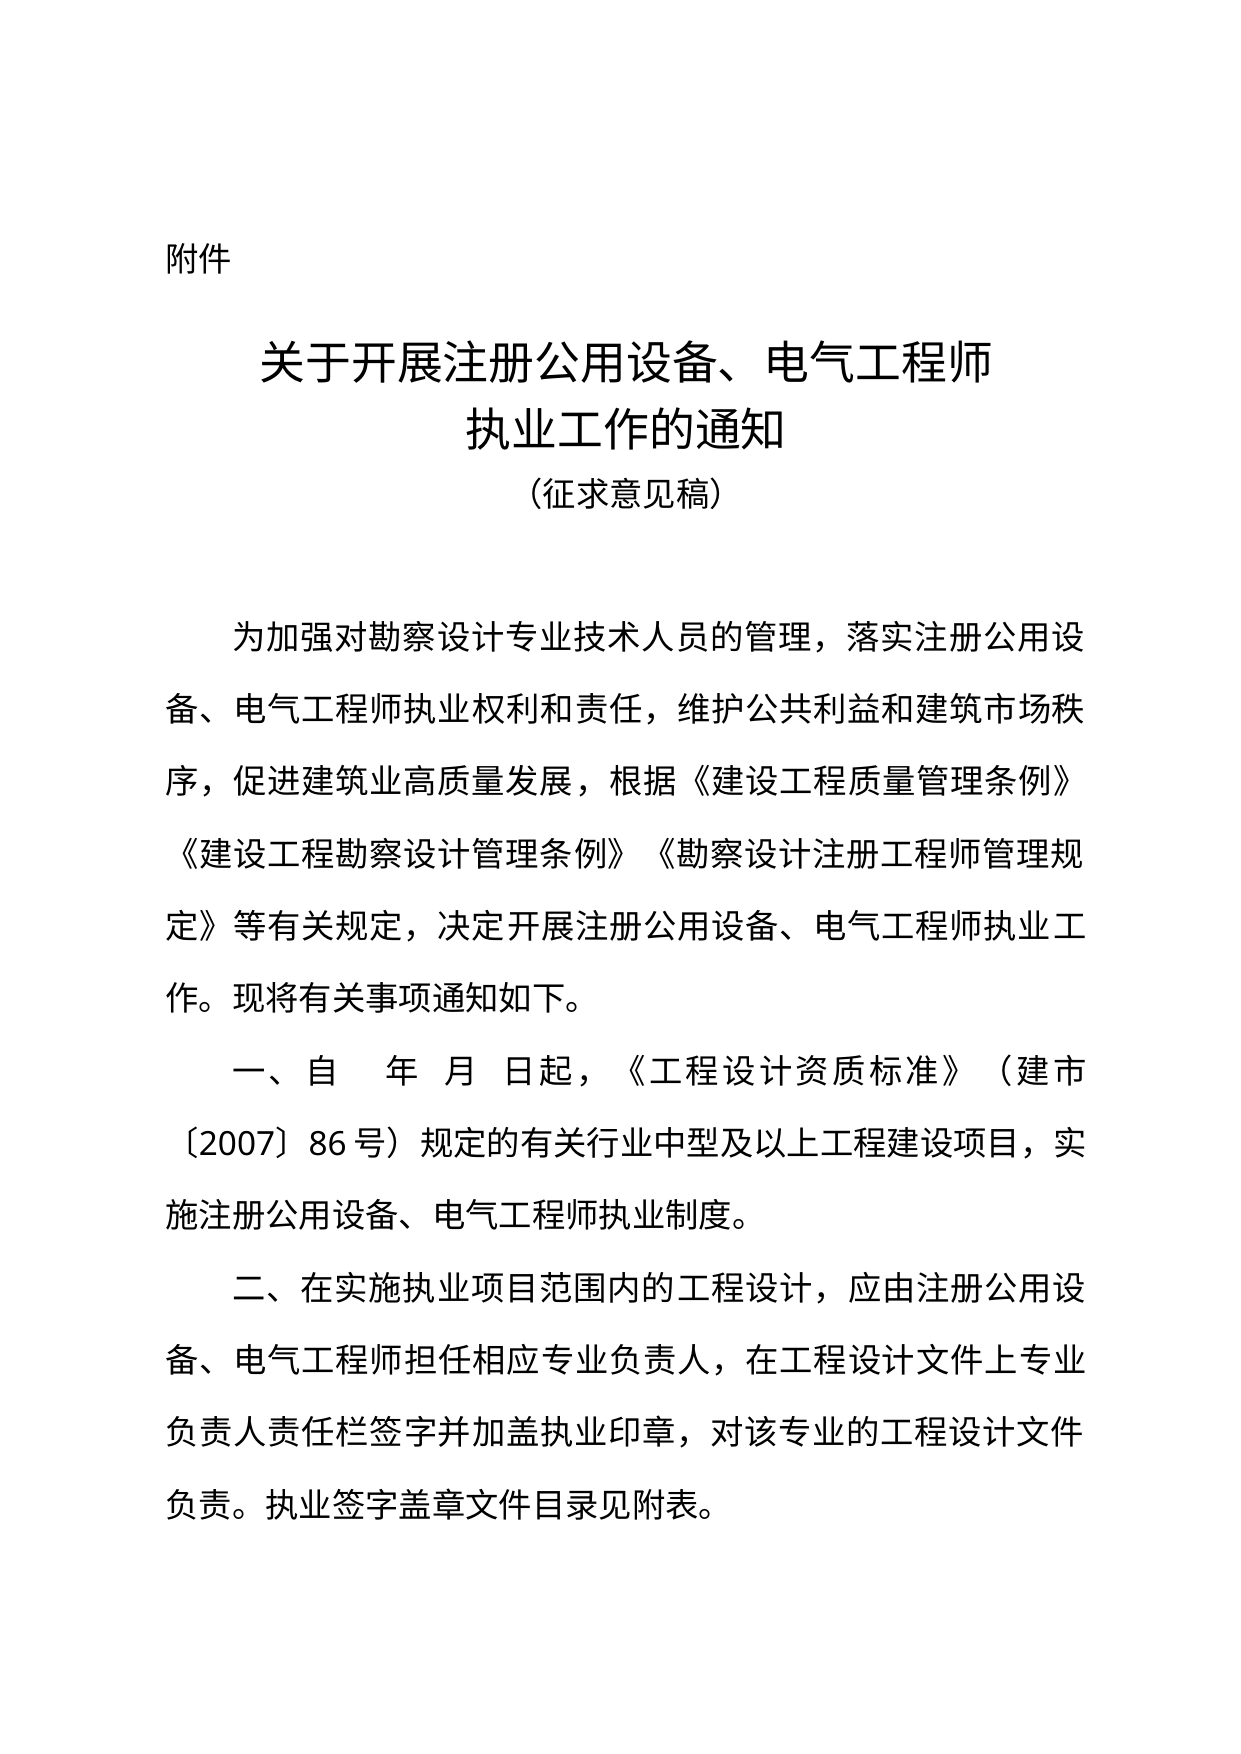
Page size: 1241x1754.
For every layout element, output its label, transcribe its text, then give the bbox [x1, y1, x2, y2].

text （征求意见稿） [165, 459, 1087, 524]
text 为加强对勘察设计专业技术人员的管理，落实注册公用设备、电气工程师执业权利和责任，维护公共利益和建筑市场秩序，促进建筑业高质量发展，根据《建设工程质量管理条例》《建设工程勘察设计管理条例》《勘察设计注册工程师管理规定》等有关规定，决定开展注册公用设备、电气工程师执业工作。现将有关事项通知如下。 [165, 611, 1087, 1020]
text 关于开展注册公用设备、电气工程师 [165, 327, 1087, 393]
text 执业工作的通知 [165, 393, 1087, 459]
text 附件 [165, 233, 1087, 281]
text 二、在实施执业项目范围内的工程设计，应由注册公用设备、电气工程师担任相应专业负责人，在工程设计文件上专业负责人责任栏签字并加盖执业印章，对该专业的工程设计文件负责。执业签字盖章文件目录见附表。 [165, 1262, 1087, 1527]
text 一、自 年 月 日起，《工程设计资质标准》（建市〔2007〕86号）规定的有关行业中型及以上工程建设项目，实施注册公用设备、电气工程师执业制度。 [165, 1044, 1087, 1237]
